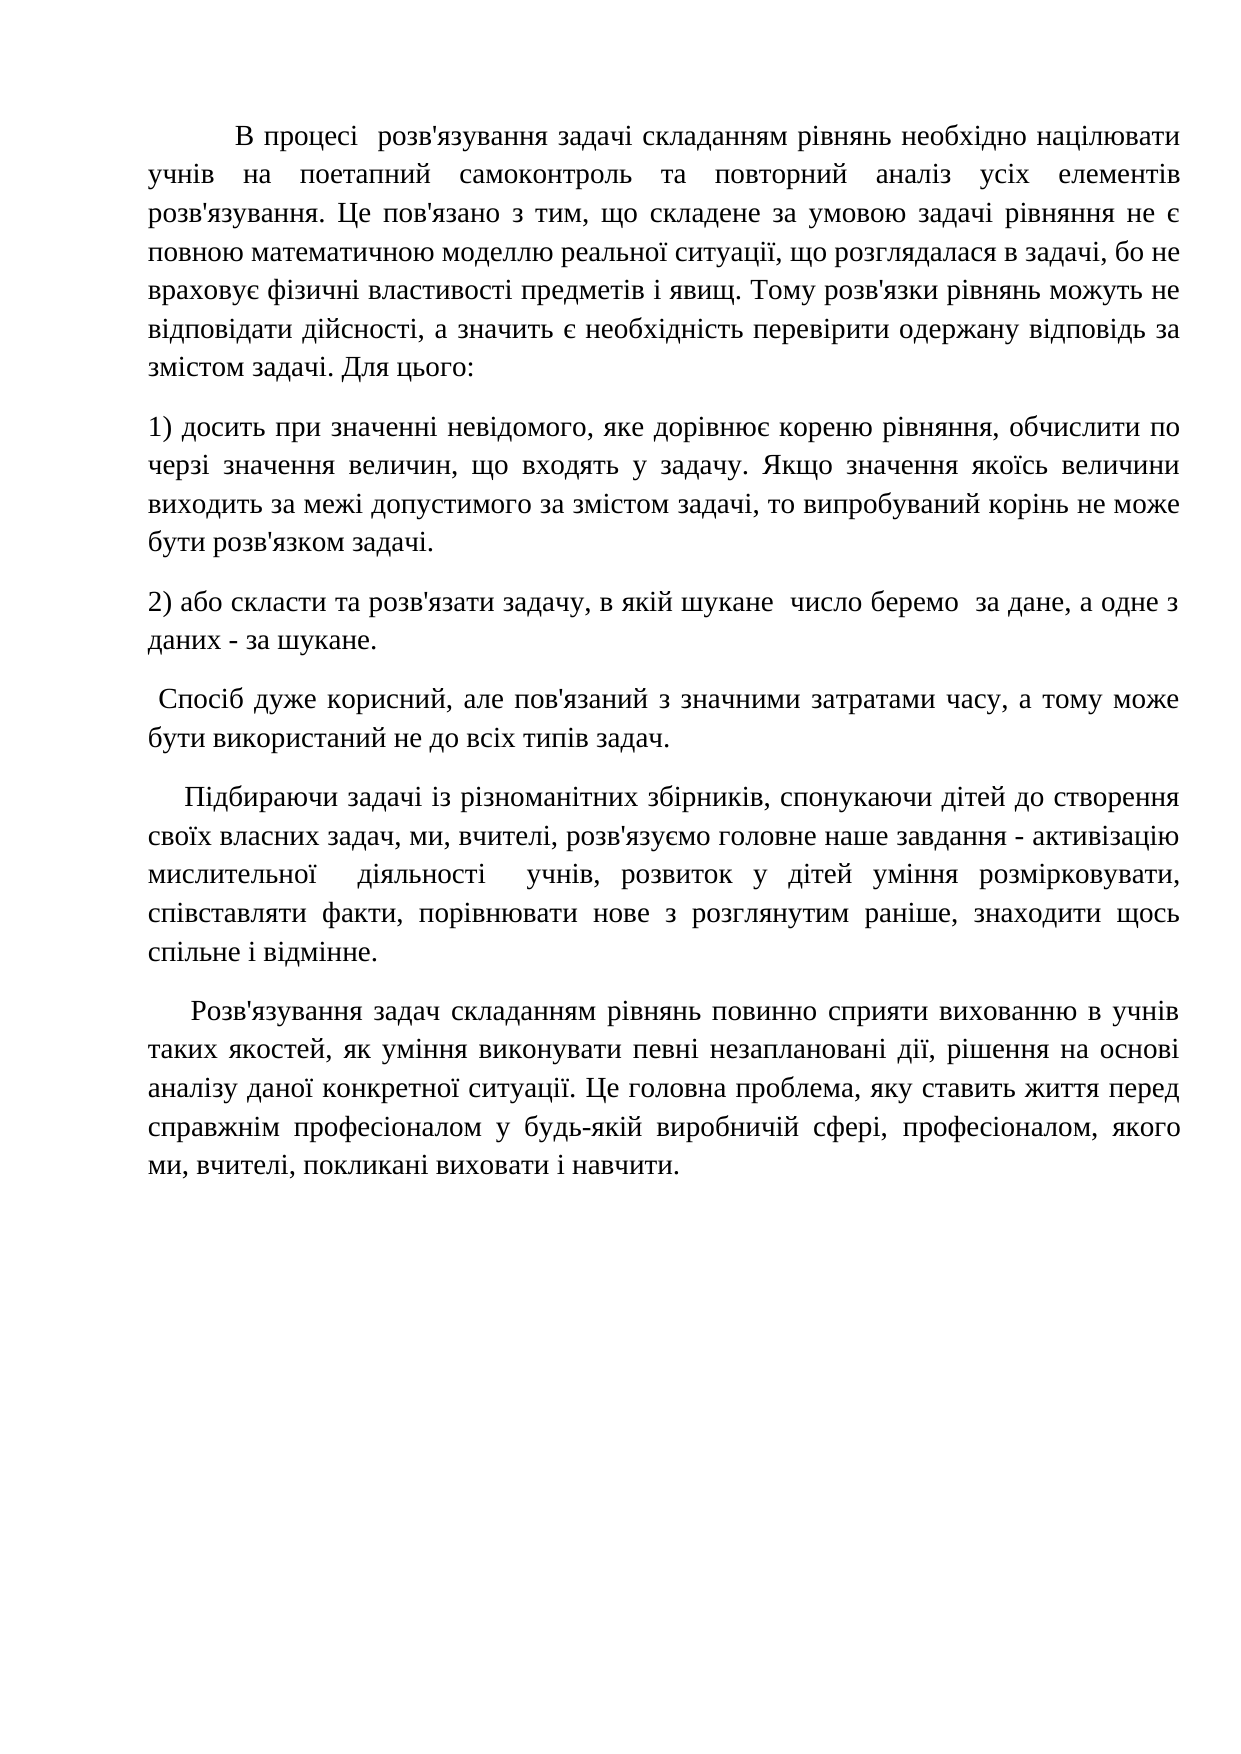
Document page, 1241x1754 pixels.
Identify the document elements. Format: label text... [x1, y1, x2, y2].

text В процесі розв'язування задачі складанням рівнянь необхідно націлювати учнів на поетапний самоконтроль та повторний аналіз усіх елементів розв'язування. Це пов'язано з тим, що складене за умовою задачі рівняння не є повною математичною моделлю реальної ситуації, що розглядалася в задачі, бо не враховує фізичні властивості предметів і явищ. Тому розв'язки рівнянь можуть не відповідати дійсності, а значить є необхідність перевірити одержану відповідь за змістом задачі. Для цього: [148, 118, 1181, 383]
text Спосіб дуже корисний, але пов'язаний з значними затратами часу, а тому може бути використаний не до всіх типів задач. [148, 682, 1181, 754]
text Підбираючи задачі із різноманітних збірників, спонукаючи дітей до створення своїх власних задач, ми, вчителі, розв'язуємо головне наше завдання - активізацію мислительної діяльності учнів, розвиток у дітей уміння розмірковувати, співставляти факти, порівнювати нове з розглянутим раніше, знаходити щось спільне і відмінне. [148, 779, 1181, 967]
text 2) або скласти та розв'язати задачу, в якій шукане число беремо за дане, а одне з даних - за шукане. [148, 584, 1181, 656]
text Розв'язування задач складанням рівнянь повинно сприяти вихованню в учнів таких якостей, як уміння виконувати певні незаплановані дії, рішення на основі аналізу даної конкретної ситуації. Це головна проблема, яку ставить життя перед справжнім професіоналом у будь-якій виробничій сфері, професіоналом, якого ми, вчителі, покликані виховати і навчити. [148, 993, 1181, 1181]
text 1) досить при значенні невідомого, яке дорівнює кореню рівняння, обчислити по черзі значення величин, що входять у задачу. Якщо значення якоїсь величини виходить за межі допустимого за змістом задачі, то випробуваний корінь не може бути розв'язком задачі. [148, 409, 1181, 558]
